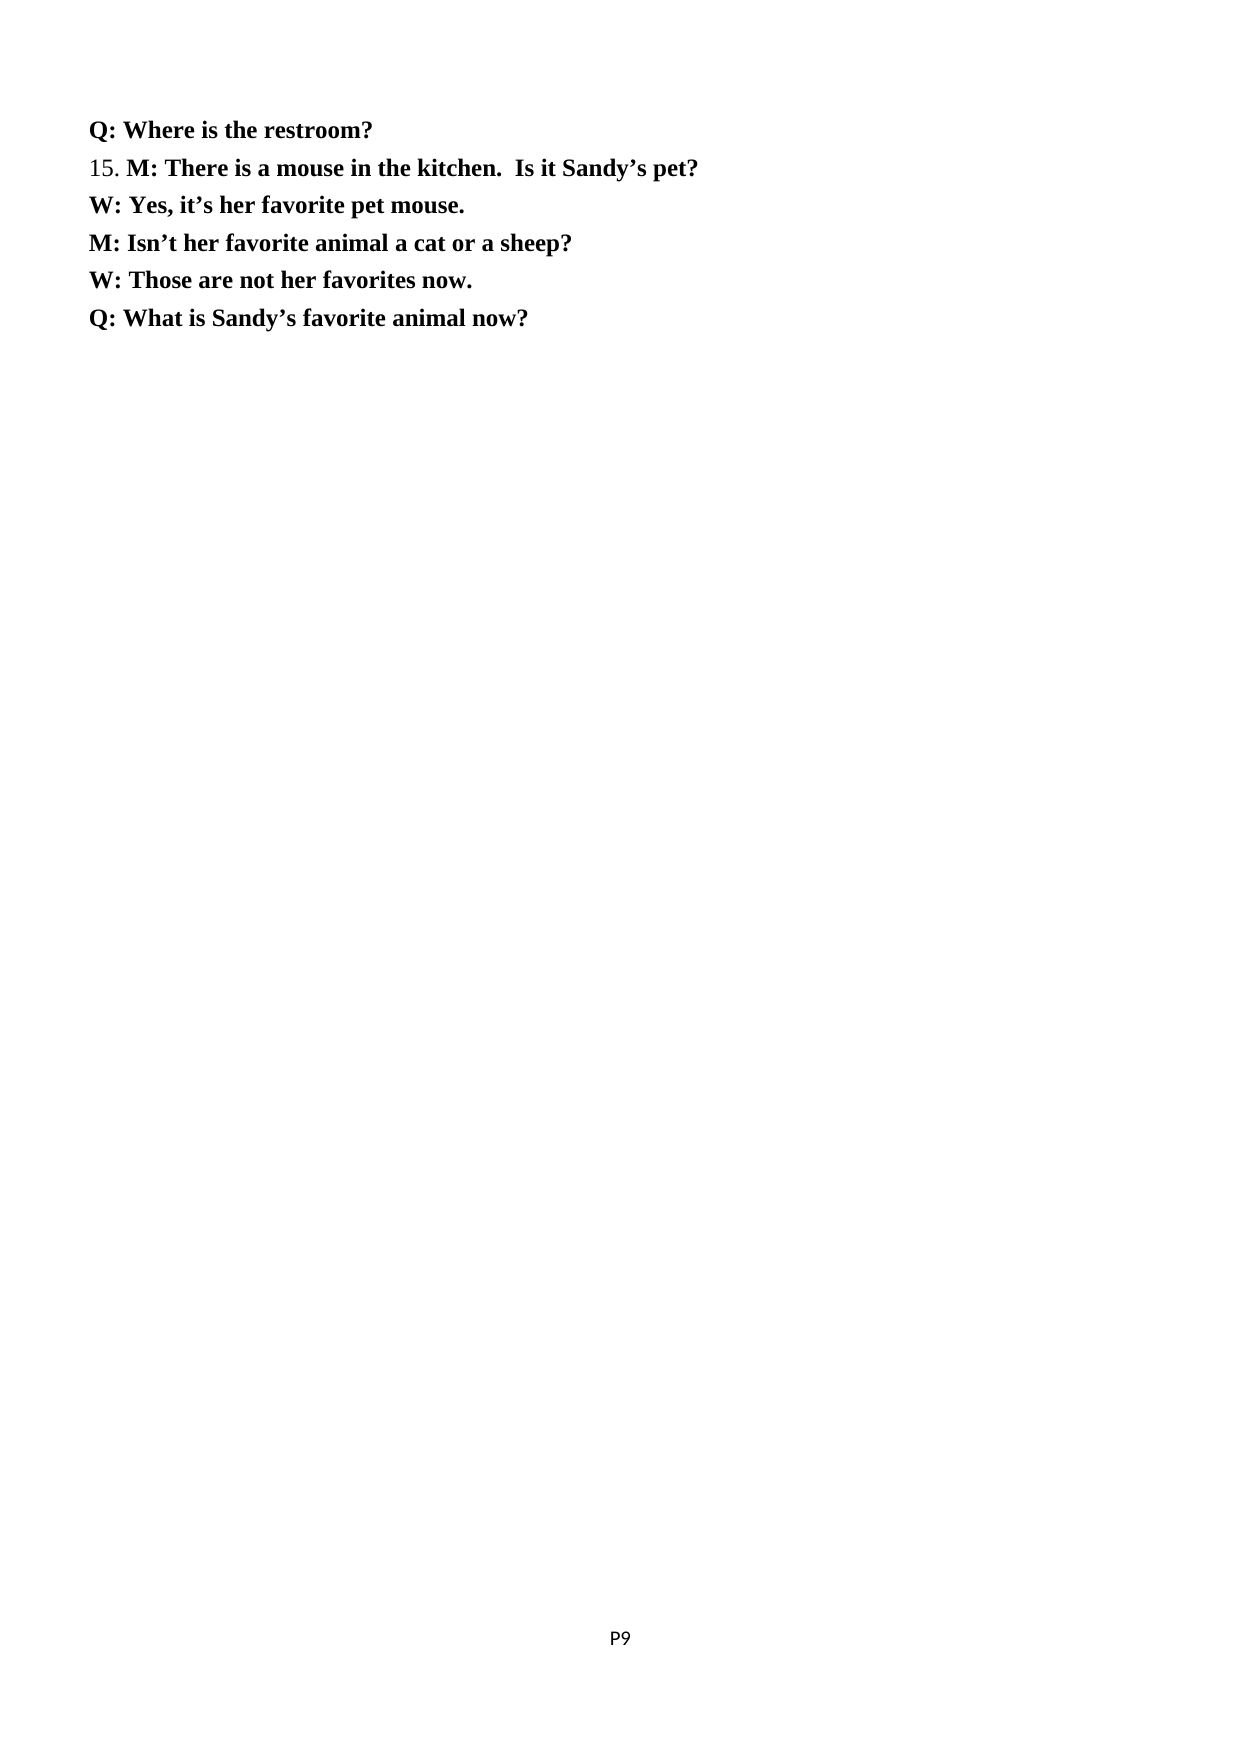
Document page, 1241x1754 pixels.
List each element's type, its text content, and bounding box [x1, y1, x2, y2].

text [89, 107, 1152, 144]
text 15. M: There is a mouse in the kitchen. Is it Sandy’s pet? W: Yes, it’s her favorite pet mouse. M: Isn’t her favorite animal a cat or a sheep? W: Those are not her favorites now. Q: What is Sandy’s favorite animal now? [89, 144, 1152, 332]
